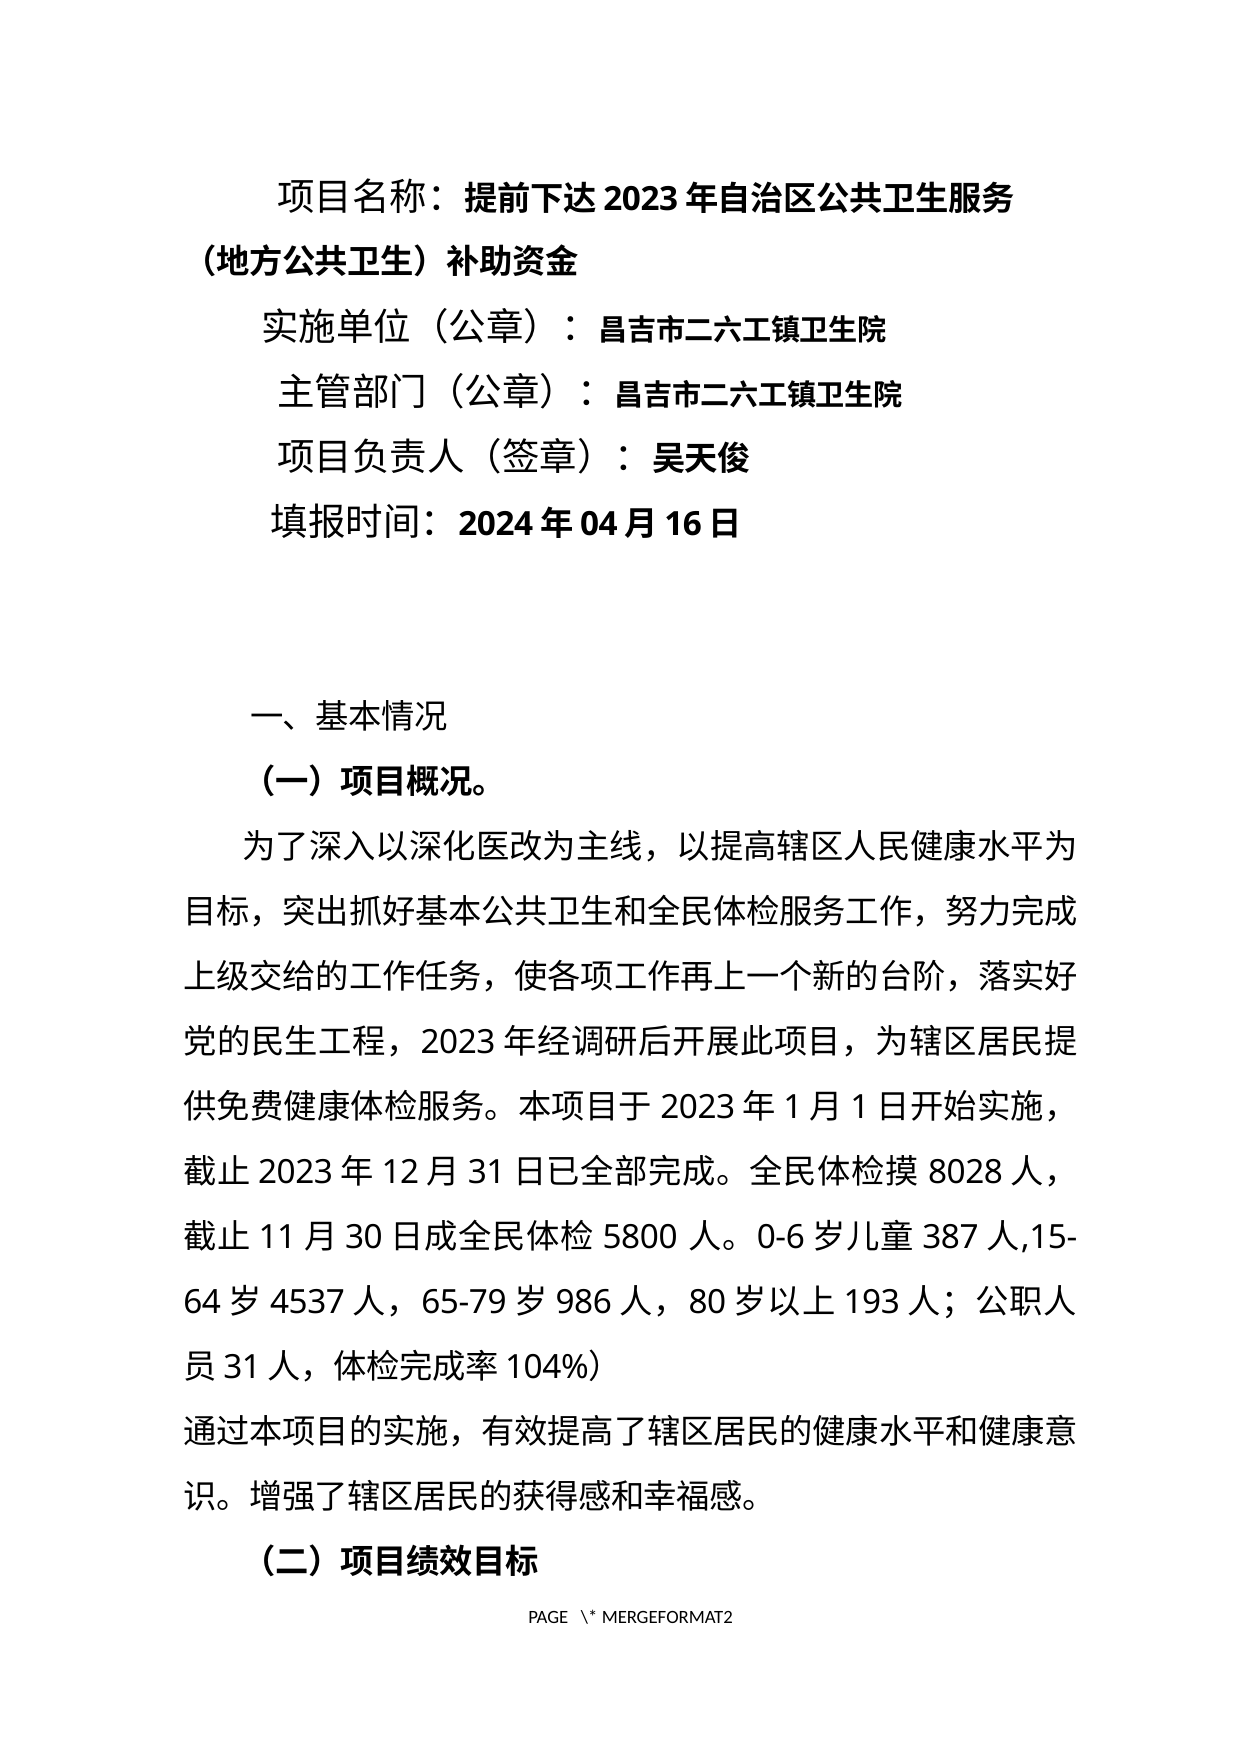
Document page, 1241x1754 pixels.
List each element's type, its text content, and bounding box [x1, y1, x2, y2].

text 主管部门（公章）：昌吉市二六工镇卫生院 [183, 357, 1078, 422]
text （一）项目概况。 [183, 747, 1078, 812]
text 一、基本情况 [183, 682, 1078, 747]
text 项目负责人（签章）：吴天俊 [183, 422, 1078, 487]
text 填报时间：2024年04月16日 [211, 487, 1078, 552]
text 为了深入以深化医改为主线，以提高辖区人民健康水平为目标，突出抓好基本公共卫生和全民体检服务工作，努力完成上级交给的工作任务，使各项工作再上一个新的台阶，落实好党的民生工程，2023年经调研后开展此项目，为辖区居民提供免费健康体检服务。本项目于2023年1月1日开始实施，截止2023年12月31日已全部完成。全民体检摸 8028人，截止11月30日成全民体检5800 人。0-6岁儿童387人,15-64岁4537人，65-79岁986人，80岁以上193人；公职人员31人，体检完成率104%） 通过本项目的实施，有效提高了辖区居民的健康水平和健康意识。增强了辖区居民的获得感和幸福感。 [183, 812, 1078, 1527]
text （二）项目绩效目标 [183, 1527, 1078, 1592]
text 项目名称：提前下达2023年自治区公共卫生服务（地方公共卫生）补助资金 [183, 162, 1078, 292]
text 实施单位（公章）：昌吉市二六工镇卫生院 [183, 292, 1078, 357]
